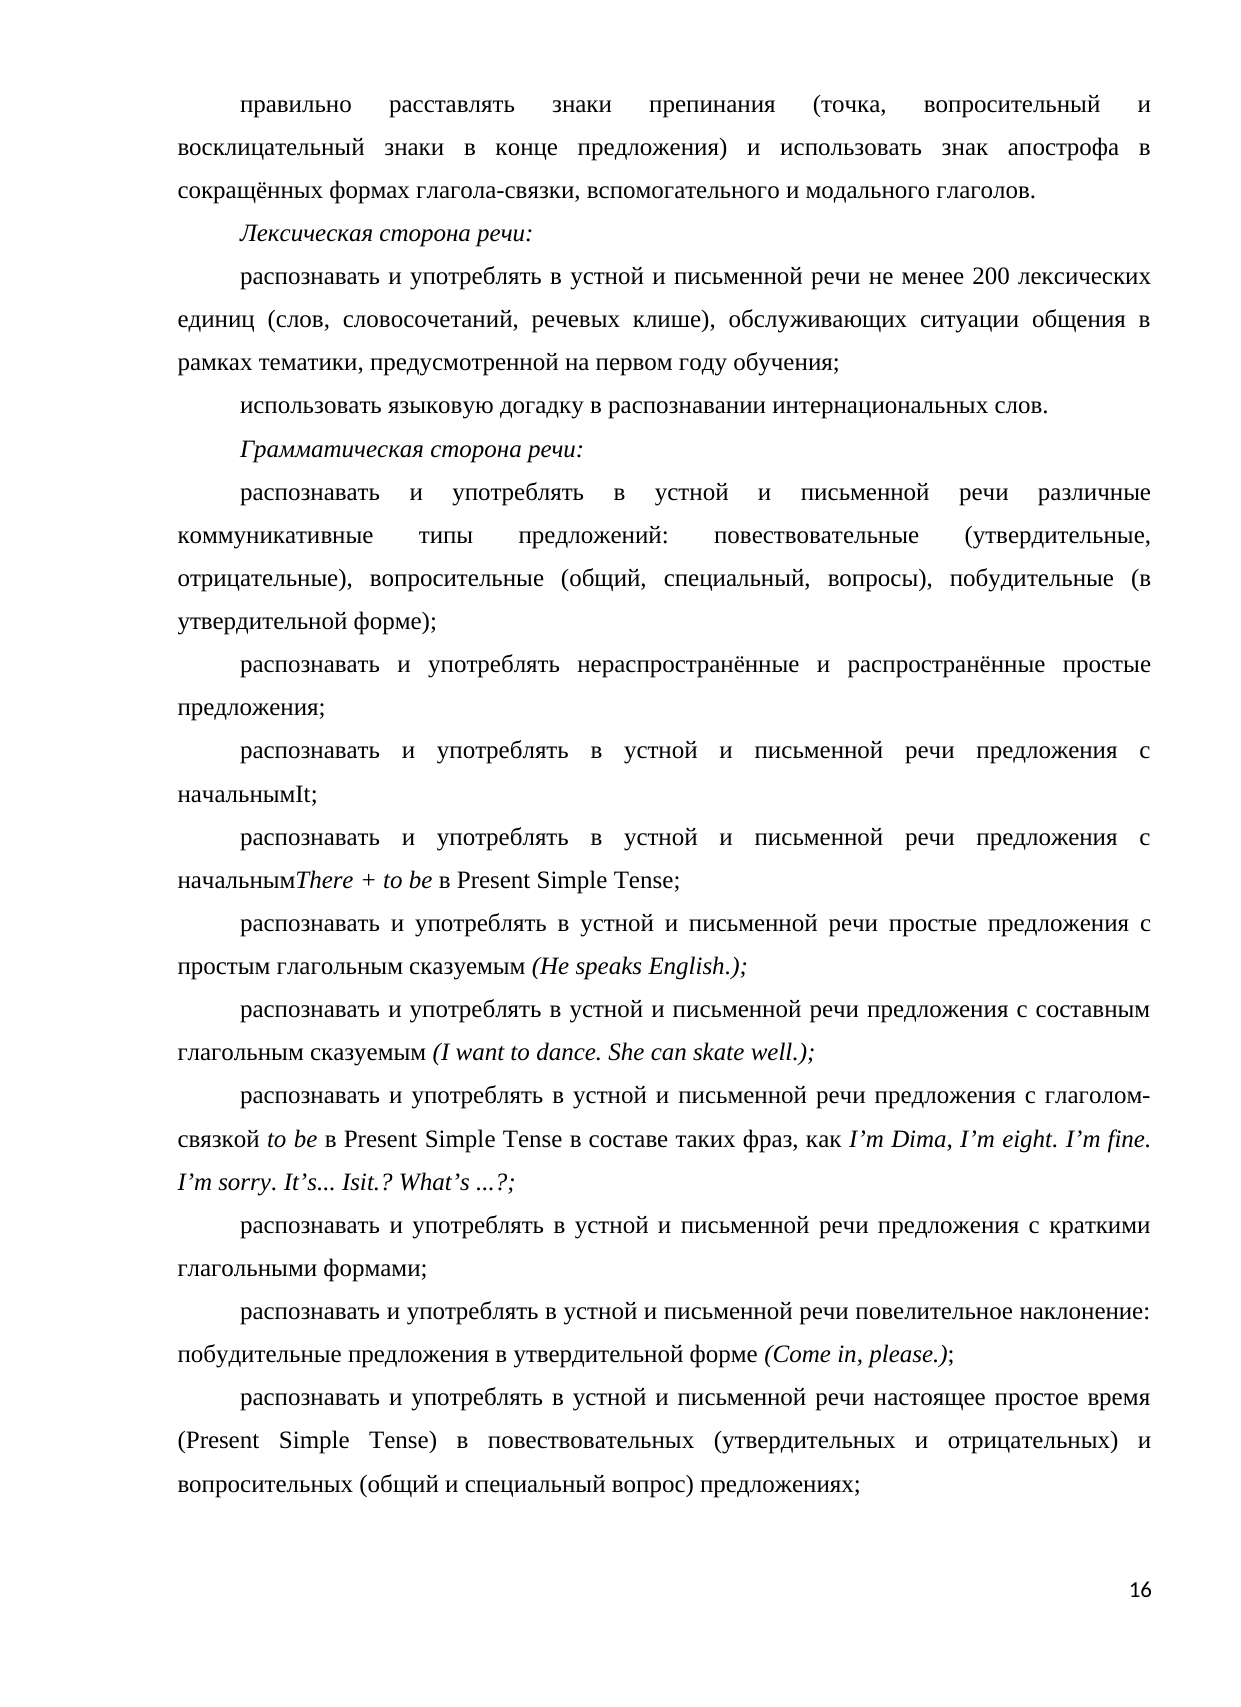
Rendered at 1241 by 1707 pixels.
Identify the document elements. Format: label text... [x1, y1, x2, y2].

text распознавать и употреблять в устной и письменной речи настоящее простое время (Present Simple Tense) в повествовательных (утвердительных и отрицательных) и вопросительных (общий и специальный вопрос) предложениях; [177, 1382, 1152, 1497]
text распознавать и употреблять в устной и письменной речи предложения с краткими глагольными формами; [177, 1210, 1152, 1282]
text распознавать и употреблять в устной и письменной речи предложения с составным глагольным сказуемым (I want to dance. She can skate well.); [177, 994, 1152, 1066]
text Лексическая сторона речи: [177, 218, 1152, 247]
text распознавать и употреблять в устной и письменной речи предложения с начальнымThere + to be в Present Simple Tense; [177, 822, 1152, 894]
text распознавать и употреблять нераспространённые и распространённые простые предложения; [177, 649, 1152, 721]
text распознавать и употреблять в устной и письменной речи различные коммуникативные типы предложений: повествовательные (утвердительные, отрицательные), вопросительные (общий, специальный, вопросы), побудительные (в утвердительной форме); [177, 477, 1152, 635]
text правильно расставлять знаки препинания (точка, вопросительный и восклицательный знаки в конце предложения) и использовать знак апострофа в сокращённых формах глагола-связки, вспомогательного и модального глаголов. [177, 89, 1152, 204]
text распознавать и употреблять в устной и письменной речи повелительное наклонение: побудительные предложения в утвердительной форме (Come in, please.); [177, 1296, 1152, 1368]
text использовать языковую догадку в распознавании интернациональных слов. [177, 391, 1152, 419]
text Грамматическая сторона речи: [177, 434, 1152, 462]
text распознавать и употреблять в устной и письменной речи не менее 200 лексических единиц (слов, словосочетаний, речевых клише), обслуживающих ситуации общения в рамках тематики, предусмотренной на первом году обучения; [177, 261, 1152, 376]
text распознавать и употреблять в устной и письменной речи предложения с глаголом-связкой to be в Present Simple Tense в составе таких фраз, как I’m Dima, I’m eight. I’m fine. I’m sorry. It’s... Isit.? What’s ...?; [177, 1081, 1152, 1196]
text распознавать и употреблять в устной и письменной речи простые предложения с простым глагольным сказуемым (He speaks English.); [177, 908, 1152, 980]
text распознавать и употреблять в устной и письменной речи предложения с начальнымIt; [177, 736, 1152, 807]
